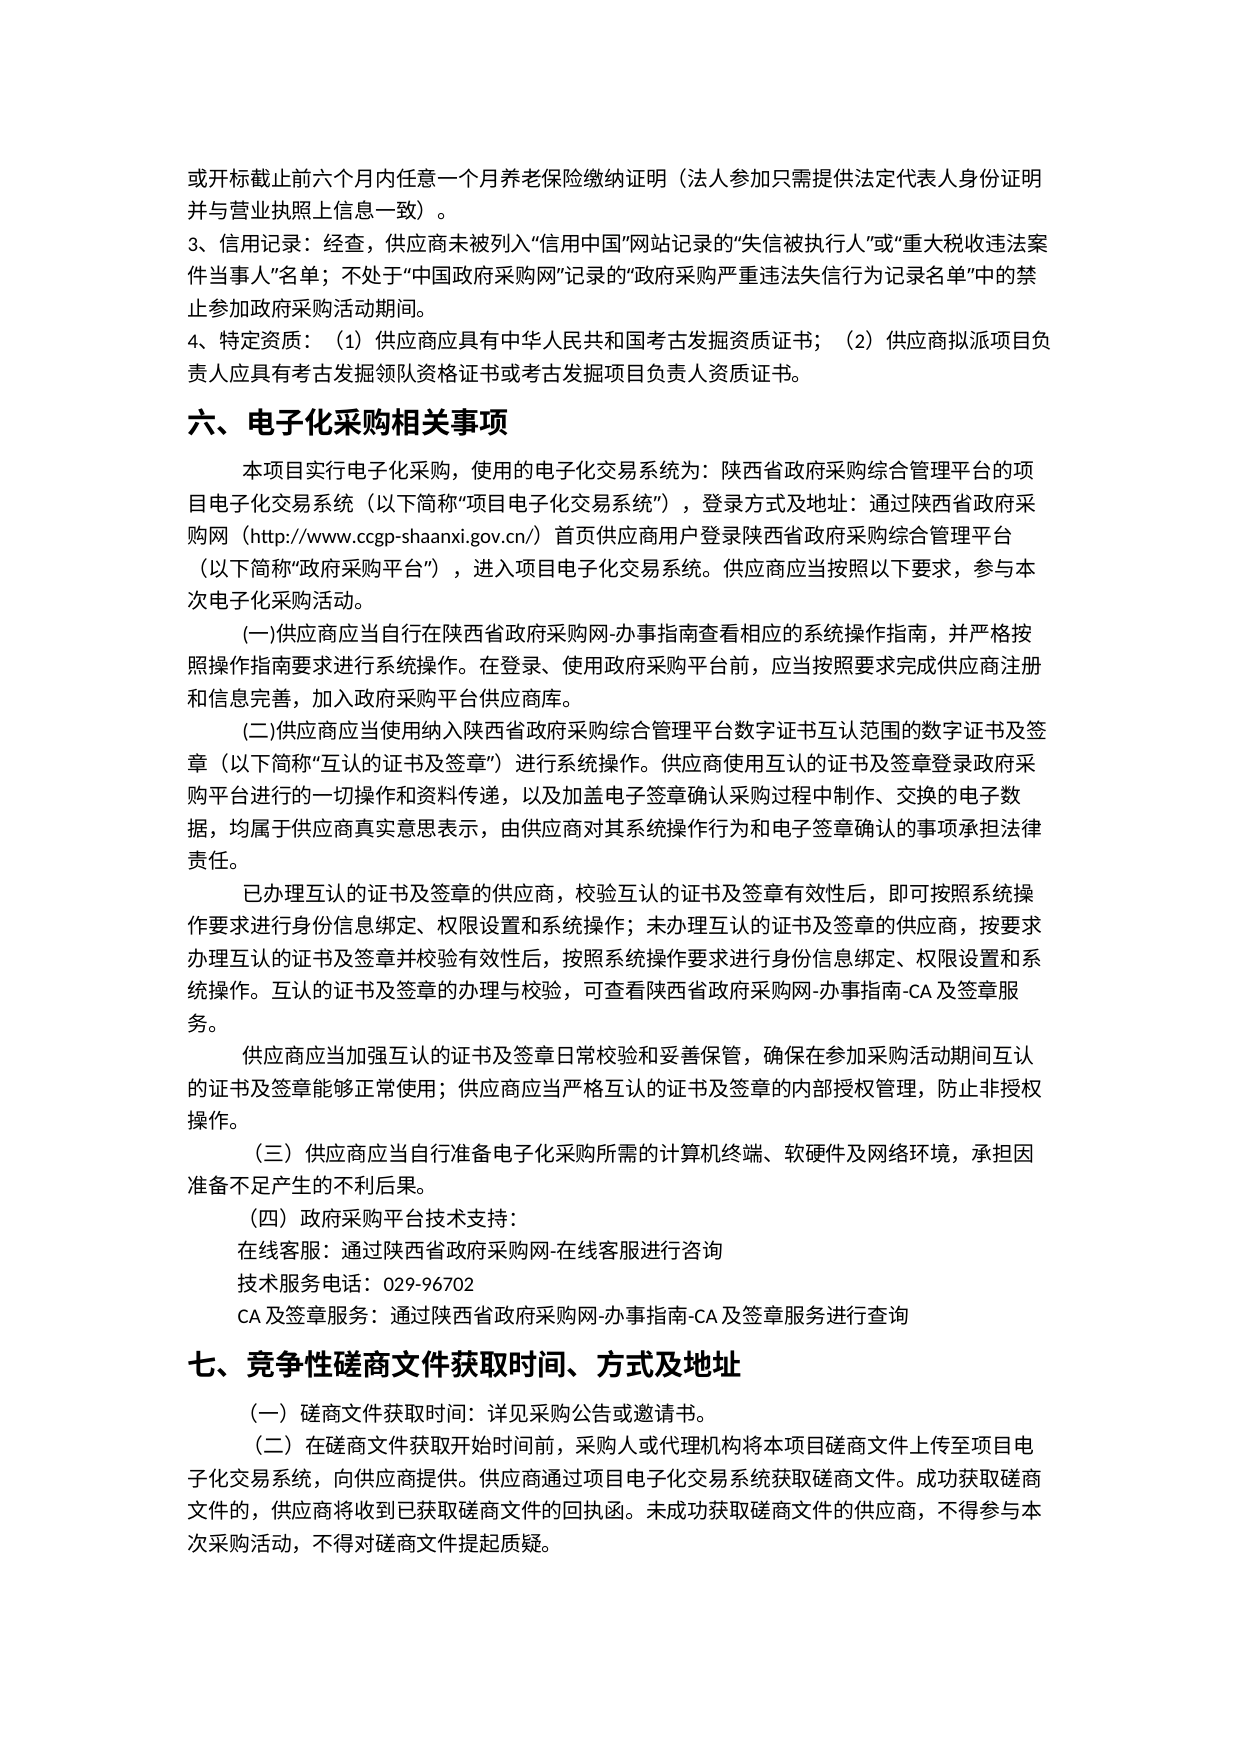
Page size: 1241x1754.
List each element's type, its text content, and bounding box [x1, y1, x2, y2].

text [187, 162, 1053, 227]
text 供应商应当加强互认的证书及签章日常校验和妥善保管，确保在参加采购活动期间互认的证书及签章能够正常使用；供应商应当严格互认的证书及签章的内部授权管理，防止非授权操作。 [187, 1039, 1053, 1137]
text （三）供应商应当自行准备电子化采购所需的计算机终端、软硬件及网络环境，承担因准备不足产生的不利后果。 [187, 1137, 1053, 1202]
text 本项目实行电子化采购，使用的电子化交易系统为：陕西省政府采购综合管理平台的项目电子化交易系统（以下简称“项目电子化交易系统”），登录方式及地址：通过陕西省政府采购网（http://www.ccgp-shaanxi.gov.cn/）首页供应商用户登录陕西省政府采购综合管理平台（以下简称“政府采购平台”），进入项目电子化交易系统。供应商应当按照以下要求，参与本次电子化采购活动。 [187, 454, 1053, 617]
text 六、电子化采购相关事项 [187, 389, 1053, 454]
text （四）政府采购平台技术支持： [187, 1202, 1053, 1234]
text (一)供应商应当自行在陕西省政府采购网-办事指南查看相应的系统操作指南，并严格按照操作指南要求进行系统操作。在登录、使用政府采购平台前，应当按照要求完成供应商注册和信息完善，加入政府采购平台供应商库。 [187, 617, 1053, 714]
text CA及签章服务：通过陕西省政府采购网-办事指南-CA及签章服务进行查询 [187, 1299, 1053, 1332]
text 3、信用记录：经查，供应商未被列入“信用中国”网站记录的“失信被执行人”或“重大税收违法案件当事人”名单；不处于“中国政府采购网”记录的“政府采购严重违法失信行为记录名单”中的禁止参加政府采购活动期间。 [187, 227, 1053, 324]
text 技术服务电话：029-96702 [187, 1267, 1053, 1299]
text 4、特定资质：（1）供应商应具有中华人民共和国考古发掘资质证书；（2）供应商拟派项目负责人应具有考古发掘领队资格证书或考古发掘项目负责人资质证书。 [187, 324, 1053, 389]
text 已办理互认的证书及签章的供应商，校验互认的证书及签章有效性后，即可按照系统操作要求进行身份信息绑定、权限设置和系统操作；未办理互认的证书及签章的供应商，按要求办理互认的证书及签章并校验有效性后，按照系统操作要求进行身份信息绑定、权限设置和系统操作。互认的证书及签章的办理与校验，可查看陕西省政府采购网-办事指南-CA及签章服务。 [187, 877, 1053, 1039]
text 在线客服：通过陕西省政府采购网-在线客服进行咨询 [187, 1234, 1053, 1267]
text （一）磋商文件获取时间：详见采购公告或邀请书。 [187, 1397, 1053, 1429]
text (二)供应商应当使用纳入陕西省政府采购综合管理平台数字证书互认范围的数字证书及签章（以下简称“互认的证书及签章”）进行系统操作。供应商使用互认的证书及签章登录政府采购平台进行的一切操作和资料传递，以及加盖电子签章确认采购过程中制作、交换的电子数据，均属于供应商真实意思表示，由供应商对其系统操作行为和电子签章确认的事项承担法律责任。 [187, 714, 1053, 877]
text （二）在磋商文件获取开始时间前，采购人或代理机构将本项目磋商文件上传至项目电子化交易系统，向供应商提供。供应商通过项目电子化交易系统获取磋商文件。成功获取磋商文件的，供应商将收到已获取磋商文件的回执函。未成功获取磋商文件的供应商，不得参与本次采购活动，不得对磋商文件提起质疑。 [187, 1429, 1053, 1559]
text 七、竞争性磋商文件获取时间、方式及地址 [187, 1332, 1053, 1397]
